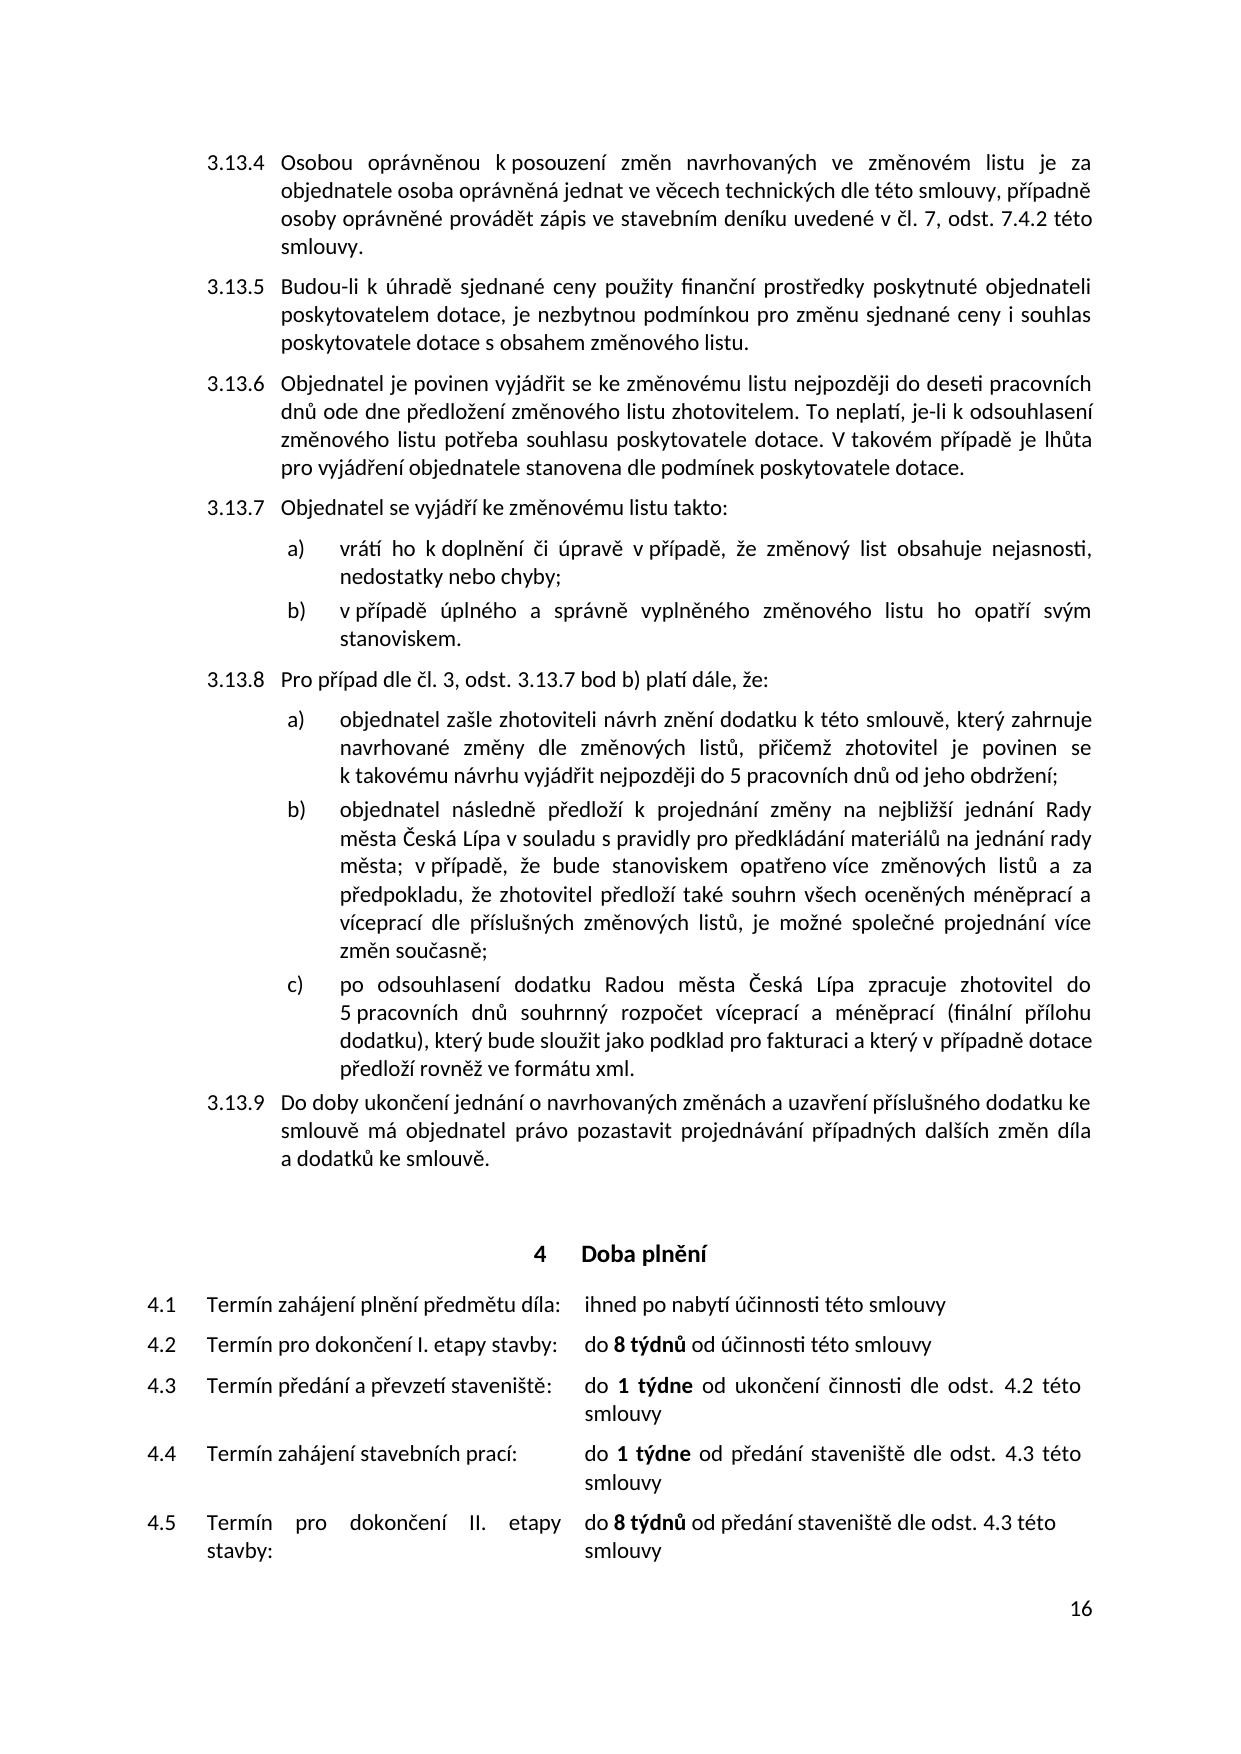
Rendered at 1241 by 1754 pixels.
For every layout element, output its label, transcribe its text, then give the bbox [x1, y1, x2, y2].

subtitle Budou-li k úhradě sjednané ceny použity finanční prostředky poskytnuté objednateli poskytovatelem dotace, je nezbytnou podmínkou pro změnu sjednané ceny i souhlas poskytovatele dotace s obsahem změnového listu. [207, 272, 1093, 356]
table_cell [148, 1440, 207, 1508]
subtitle Objednatel se vyjádří ke změnovému listu takto: [207, 493, 1093, 521]
table_header ihned po nabytí účinnosti této smlouvy [573, 1290, 1093, 1331]
list vrátí ho k doplnění či úpravě v případě, že změnový list obsahuje nejasnosti, nedostatky nebo chyby; [287, 534, 1093, 590]
table_cell Termín zahájení stavebních prací: [207, 1440, 573, 1508]
table_cell do 1 týdne od ukončení činnosti dle odst. 4.2 této smlouvy [573, 1371, 1093, 1439]
table_cell [148, 1331, 207, 1371]
table_cell do 1 týdne od předání staveniště dle odst. 4.3 této smlouvy [573, 1440, 1093, 1508]
table_cell Termín pro dokončení I. etapy stavby: [207, 1331, 573, 1371]
table_cell do 8 týdnů od předání staveniště dle odst. 4.3 této smlouvy [573, 1508, 1093, 1577]
list v případě úplného a správně vyplněného změnového listu ho opatří svým stanoviskem. [287, 596, 1093, 652]
subtitle Do doby ukončení jednání o navrhovaných změnách a uzavření příslušného dodatku ke smlouvě má objednatel právo pozastavit projednávání případných dalších změn díla a dodatků ke smlouvě. [207, 1088, 1093, 1172]
table_cell Termín pro dokončení II. etapy stavby: [207, 1508, 573, 1577]
list objednatel zašle zhotoviteli návrh znění dodatku k této smlouvě, který zahrnuje navrhované změny dle změnových listů, přičemž zhotovitel je povinen se k takovému návrhu vyjádřit nejpozději do 5 pracovních dnů od jeho obdržení; [287, 705, 1093, 789]
table_header [148, 1290, 207, 1331]
table_cell [148, 1508, 207, 1577]
table_cell [148, 1371, 207, 1439]
table_header Termín zahájení plnění předmětu díla: [207, 1290, 573, 1331]
table_cell Termín předání a převzetí staveniště: [207, 1371, 573, 1439]
subtitle Pro případ dle čl. 3, odst. 3.13.7 bod b) platí dále, že: [207, 665, 1093, 693]
list po odsouhlasení dodatku Radou města Česká Lípa zpracuje zhotovitel do 5 pracovních dnů souhrnný rozpočet víceprací a méněprací (finální přílohu dodatku), který bude sloužit jako podklad pro fakturaci a který v případně dotace předloží rovněž ve formátu xml. [287, 970, 1093, 1082]
subtitle Osobou oprávněnou k posouzení změn navrhovaných ve změnovém listu je za objednatele osoba oprávněná jednat ve věcech technických dle této smlouvy, případně osoby oprávněné provádět zápis ve stavebním deníku uvedené v čl. 7, odst. 7.4.2 této smlouvy. [207, 148, 1093, 260]
subtitle Objednatel je povinen vyjádřit se ke změnovému listu nejpozději do deseti pracovních dnů ode dne předložení změnového listu zhotovitelem. To neplatí, je-li k odsouhlasení změnového listu potřeba souhlasu poskytovatele dotace. V takovém případě je lhůta pro vyjádření objednatele stanovena dle podmínek poskytovatele dotace. [207, 369, 1093, 481]
subtitle Doba plnění [148, 1239, 1093, 1269]
table_cell do 8 týdnů od účinnosti této smlouvy [573, 1331, 1093, 1371]
list objednatel následně předloží k projednání změny na nejbližší jednání Rady města Česká Lípa v souladu s pravidly pro předkládání materiálů na jednání rady města; v případě, že bude stanoviskem opatřeno více změnových listů a za předpokladu, že zhotovitel předloží také souhrn všech oceněných méněprací a víceprací dle příslušných změnových listů, je možné společné projednání více změn současně; [287, 796, 1093, 964]
